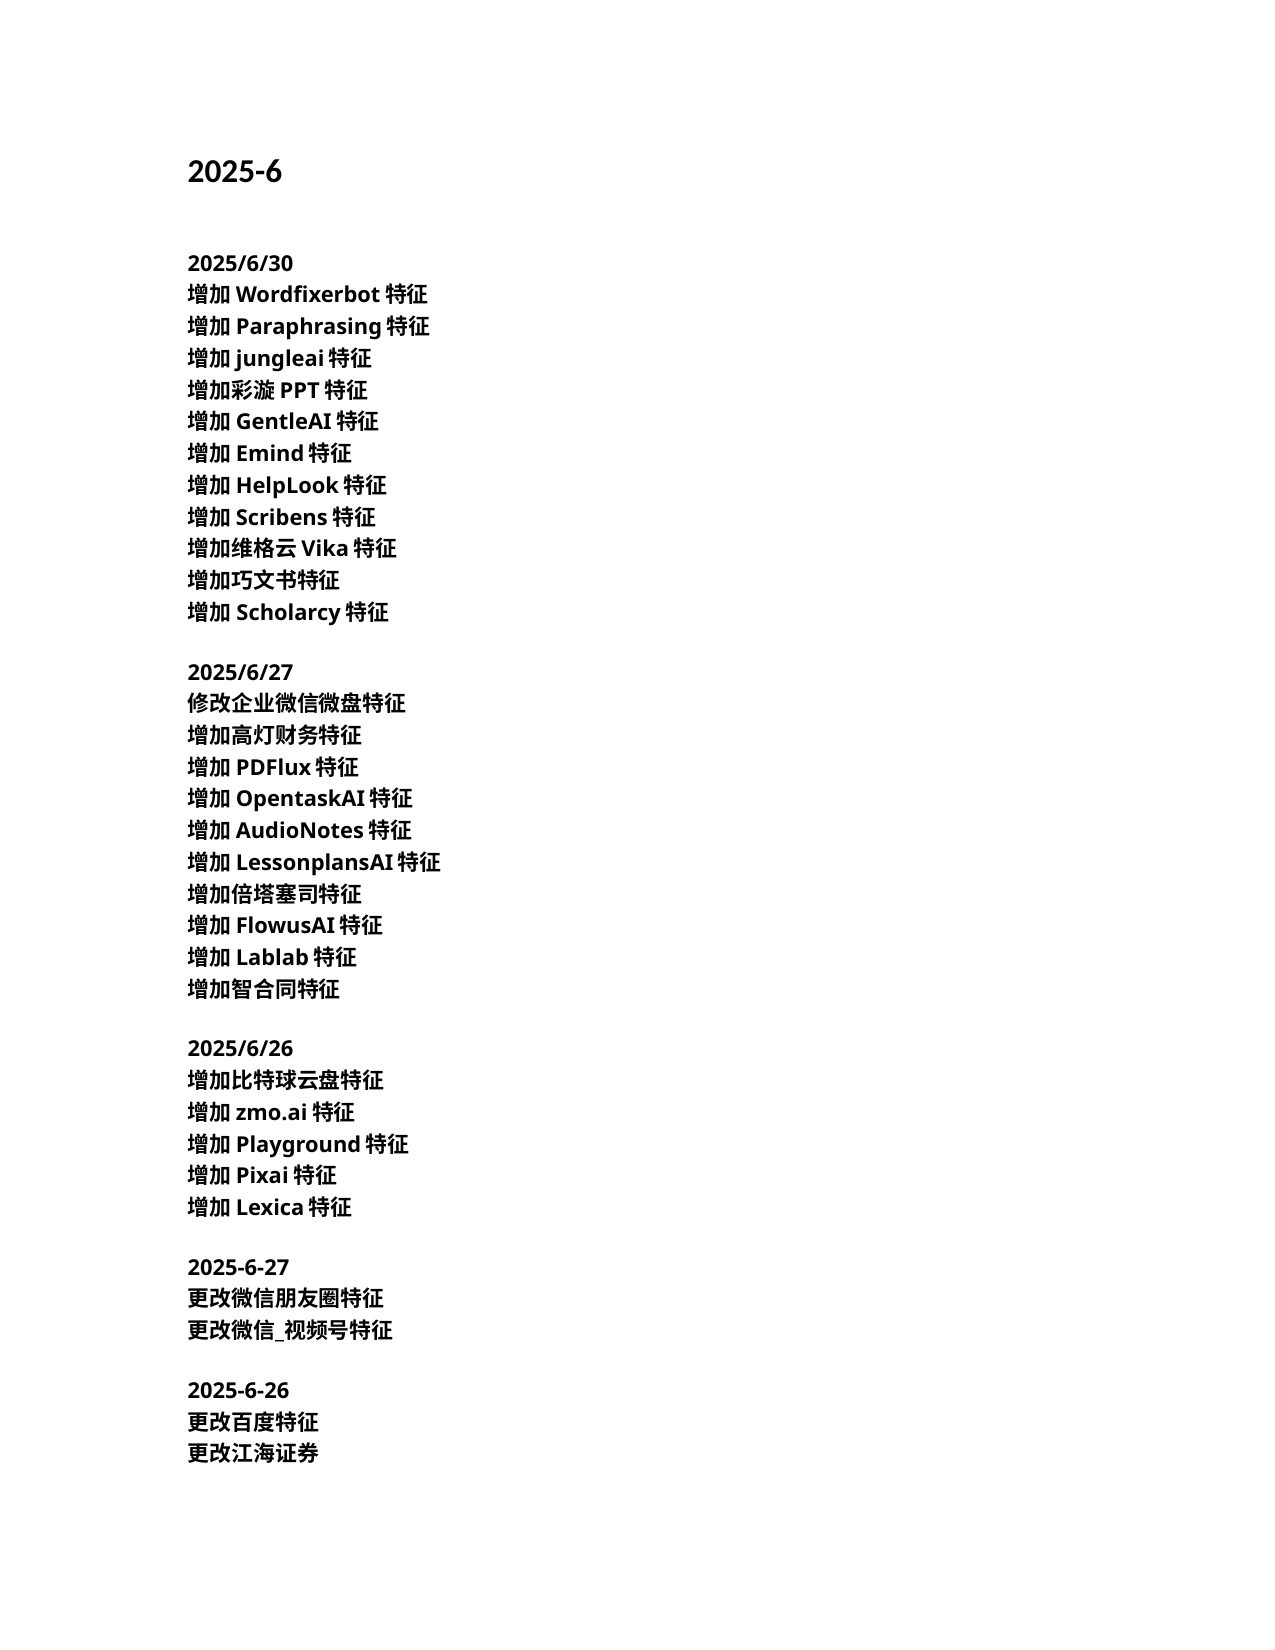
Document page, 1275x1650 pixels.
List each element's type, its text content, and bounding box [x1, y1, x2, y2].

text 2025/6/30 [187, 247, 1087, 277]
text 更改百度特征 [187, 1404, 1087, 1436]
text 增加Lexica特征 [187, 1190, 1087, 1222]
text 增加维格云Vika特征 [187, 531, 1087, 563]
text 增加巧文书特征 [187, 563, 1087, 595]
text 增加Playground特征 [187, 1127, 1087, 1158]
text 修改企业微信微盘特征 [187, 686, 1087, 718]
text 增加Pixai特征 [187, 1158, 1087, 1190]
text 更改江海证券 [187, 1436, 1087, 1468]
text 增加GentleAI特征 [187, 404, 1087, 436]
text 增加高灯财务特征 [187, 718, 1087, 749]
text 增加Lablab特征 [187, 940, 1087, 972]
text 增加LessonplansAI特征 [187, 845, 1087, 877]
text 增加倍塔塞司特征 [187, 877, 1087, 908]
text 增加AudioNotes特征 [187, 813, 1087, 845]
text 增加PDFlux特征 [187, 749, 1087, 781]
text 增加FlowusAI特征 [187, 908, 1087, 940]
text 增加HelpLook特征 [187, 468, 1087, 500]
text 更改微信朋友圈特征 [187, 1281, 1087, 1313]
text 增加OpentaskAI特征 [187, 781, 1087, 813]
text 增加比特球云盘特征 [187, 1063, 1087, 1095]
text 2025-6-27 [187, 1252, 1087, 1281]
text 增加Wordfixerbot特征 [187, 277, 1087, 309]
subtitle 2025-6 [187, 150, 1087, 191]
text 增加jungleai特征 [187, 341, 1087, 373]
text 增加 Scholarcy特征 [187, 595, 1087, 627]
text 2025/6/26 [187, 1033, 1087, 1063]
text 增加Paraphrasing特征 [187, 309, 1087, 341]
text 2025/6/27 [187, 656, 1087, 686]
text 2025-6-26 [187, 1375, 1087, 1404]
text 增加彩漩PPT特征 [187, 373, 1087, 404]
text 增加Scribens特征 [187, 500, 1087, 531]
text 增加智合同特征 [187, 972, 1087, 1003]
text 更改微信_视频号特征 [187, 1313, 1087, 1345]
text 增加Emind特征 [187, 436, 1087, 468]
text 增加zmo.ai特征 [187, 1095, 1087, 1127]
